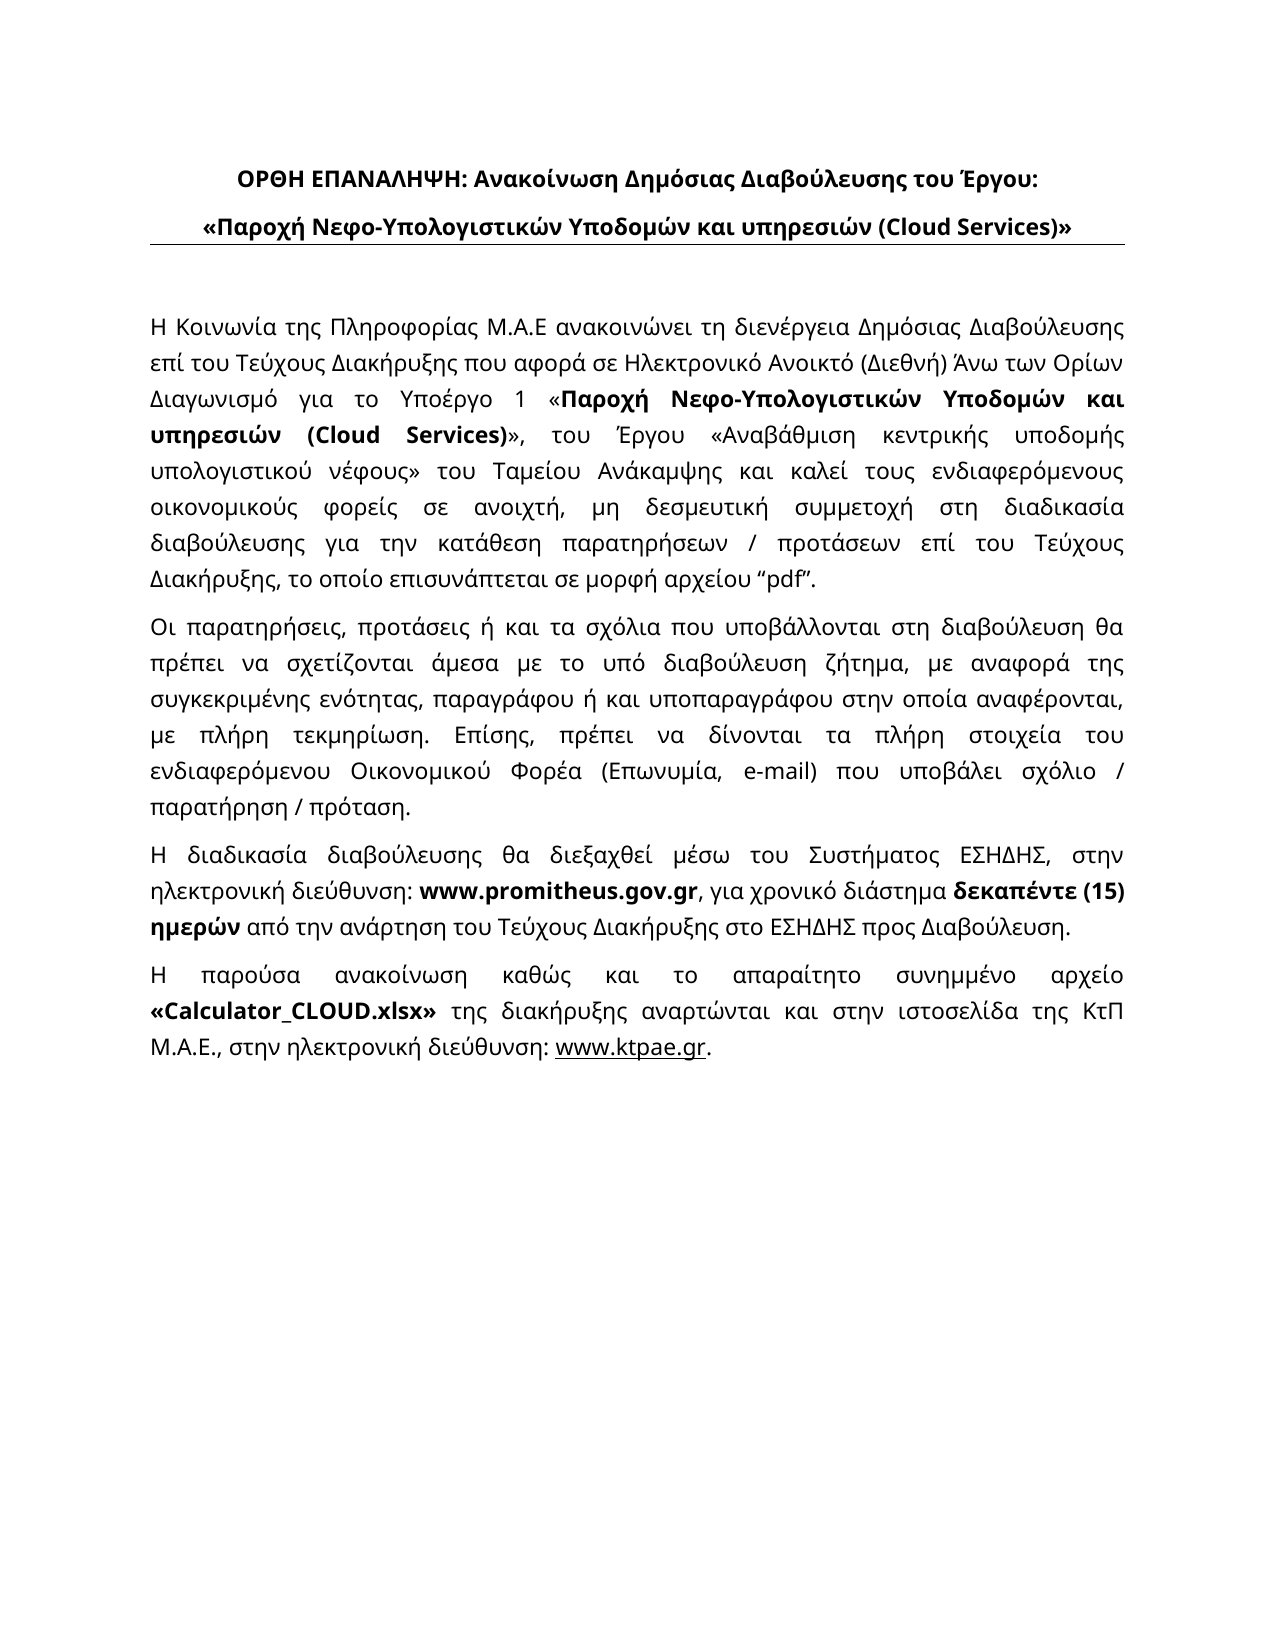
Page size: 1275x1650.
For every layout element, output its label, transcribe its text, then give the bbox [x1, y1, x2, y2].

text Η Κοινωνία της Πληροφορίας Μ.Α.Ε ανακοινώνει τη διενέργεια Δημόσιας Διαβούλευσης επί του Τεύχους Διακήρυξης που αφορά σε Ηλεκτρονικό Ανοικτό (Διεθνή) Άνω των Ορίων Διαγωνισμό για το Υποέργο 1 «Παροχή Νεφο-Υπολογιστικών Υποδομών και υπηρεσιών (Cloud Services)», του Έργου «Αναβάθμιση κεντρικής υποδομής υπολογιστικού νέφους» του Ταμείου Ανάκαμψης και καλεί τους ενδιαφερόμενους οικονομικούς φορείς σε ανοιχτή, μη δεσμευτική συμμετοχή στη διαδικασία διαβούλευσης για την κατάθεση παρατηρήσεων / προτάσεων επί του Τεύχους Διακήρυξης, το οποίο επισυνάπτεται σε μορφή αρχείου “pdf”. [150, 311, 1125, 594]
text «Παροχή Νεφο-Υπολογιστικών Υποδομών και υπηρεσιών (Cloud Services)» [150, 211, 1125, 244]
text Η διαδικασία διαβούλευσης θα διεξαχθεί μέσω του Συστήματος ΕΣΗΔΗΣ, στην ηλεκτρονική διεύθυνση: www.promitheus.gov.gr, για χρονικό διάστημα δεκαπέντε (15) ημερών από την ανάρτηση του Τεύχους Διακήρυξης στο ΕΣΗΔΗΣ προς Διαβούλευση. [150, 839, 1125, 942]
text Οι παρατηρήσεις, προτάσεις ή και τα σχόλια που υποβάλλονται στη διαβούλευση θα πρέπει να σχετίζονται άμεσα με το υπό διαβούλευση ζήτημα, με αναφορά της συγκεκριμένης ενότητας, παραγράφου ή και υποπαραγράφου στην οποία αναφέρονται, με πλήρη τεκμηρίωση. Επίσης, πρέπει να δίνονται τα πλήρη στοιχεία του ενδιαφερόμενου Οικονομικού Φορέα (Επωνυμία, e-mail) που υποβάλει σχόλιο / παρατήρηση / πρόταση. [150, 611, 1125, 822]
text Η παρούσα ανακοίνωση καθώς και το απαραίτητο συνημμένο αρχείο «Calculator_CLOUD.xlsx» της διακήρυξης αναρτώνται και στην ιστοσελίδα της ΚτΠ Μ.Α.Ε., στην ηλεκτρονική διεύθυνση: www.ktpae.gr. [150, 959, 1125, 1062]
text ΟΡΘΗ ΕΠΑΝΑΛΗΨΗ: Ανακοίνωση Δημόσιας Διαβούλευσης του Έργου: [150, 162, 1125, 194]
